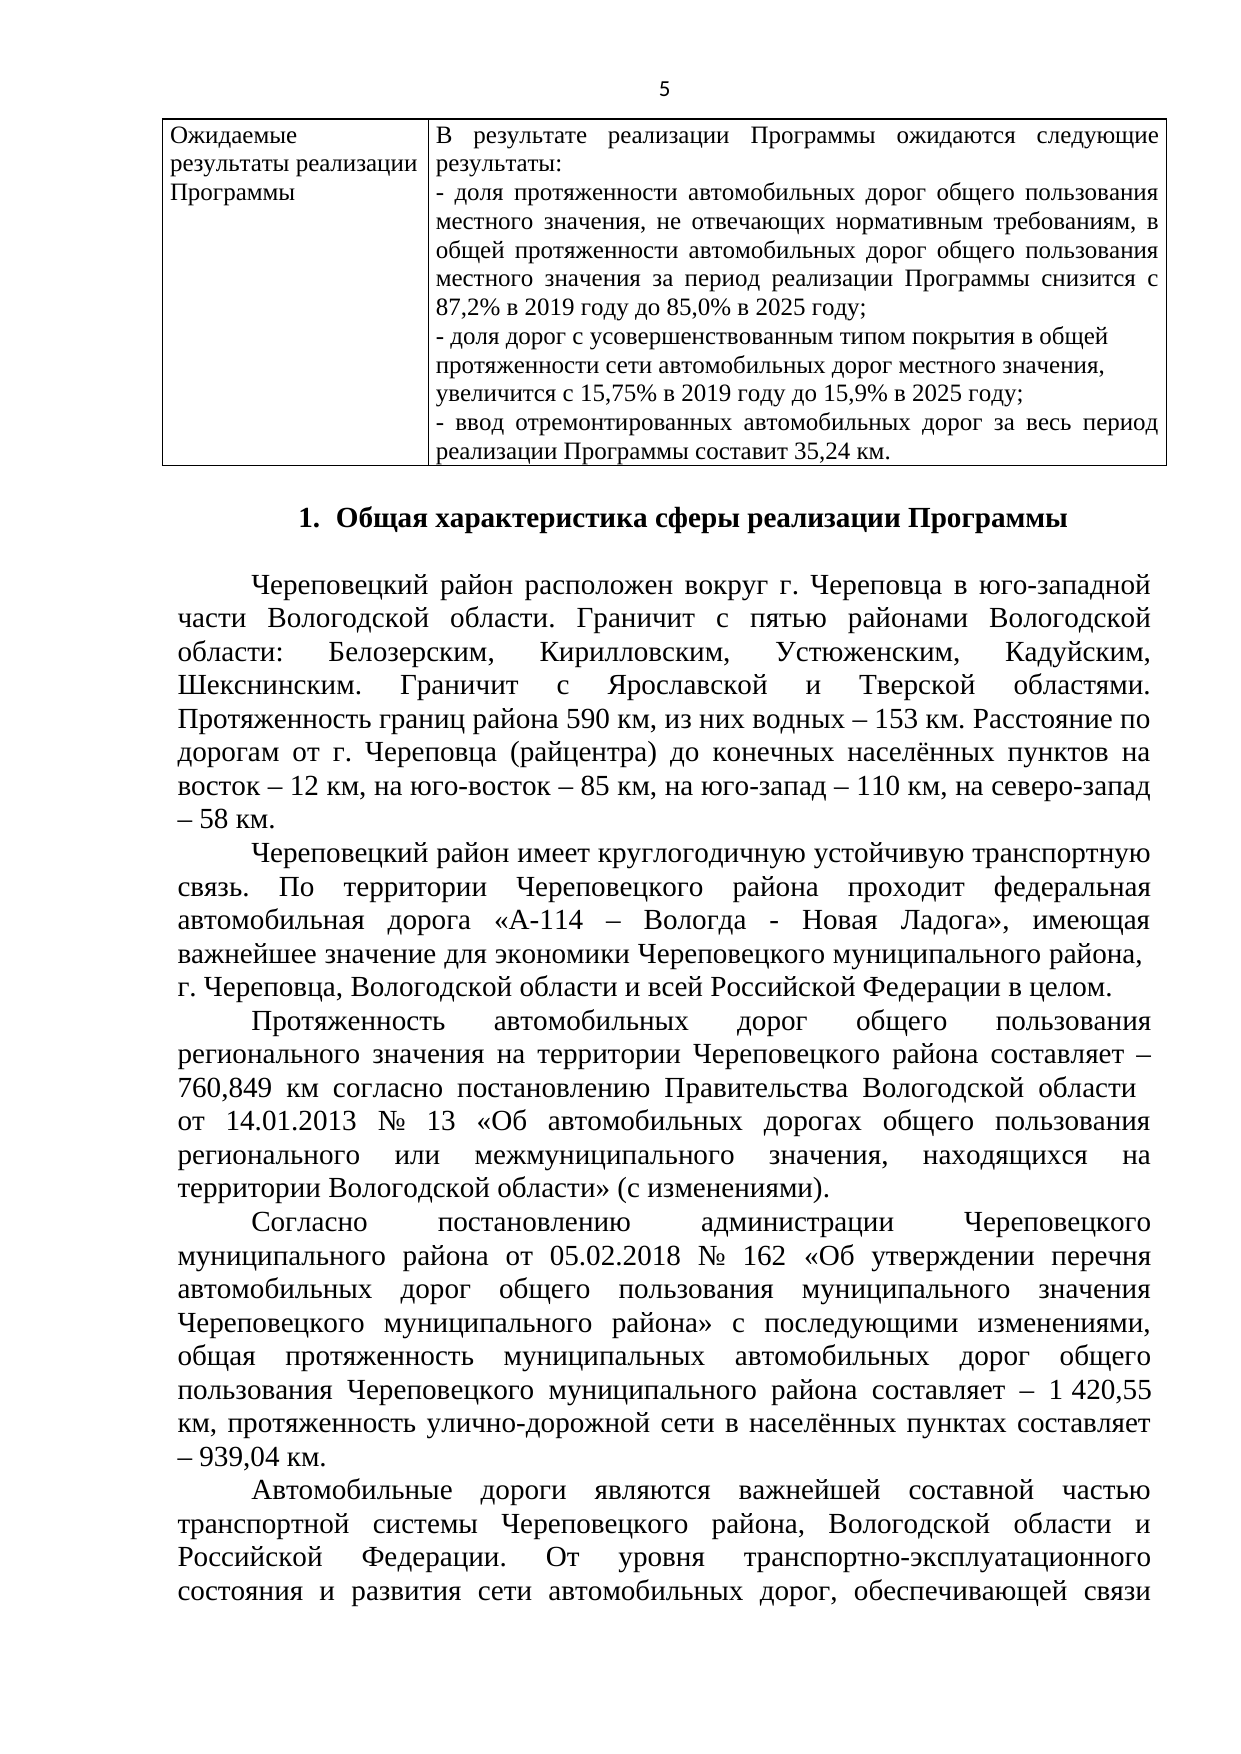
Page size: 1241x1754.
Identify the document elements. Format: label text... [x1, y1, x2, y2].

table_cell Ожидаемые результаты реализации Программы [163, 120, 428, 465]
text Череповецкий район имеет круглогодичную устойчивую транспортную связь. По территории Череповецкого района проходит федеральная автомобильная дорога «А-114 – Вологда - Новая Ладога», имеющая важнейшее значение для экономики Череповецкого муниципального района, г. Череповца, Вологодской области и всей Российской Федерации в целом. [177, 835, 1152, 1003]
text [177, 1472, 1152, 1607]
text Протяженность автомобильных дорог общего пользования регионального значения на территории Череповецкого района составляет – 760,849 км согласно постановлению Правительства Вологодской области от 14.01.2013 № 13 «Об автомобильных дорогах общего пользования регионального или межмуниципального значения, находящихся на территории Вологодской области» (с изменениями). [177, 1003, 1152, 1204]
text Согласно постановлению администрации Череповецкого муниципального района от 05.02.2018 № 162 «Об утверждении перечня автомобильных дорог общего пользования муниципального значения Череповецкого муниципального района» с последующими изменениями, общая протяженность муниципальных автомобильных дорог общего пользования Череповецкого муниципального района составляет – 1 420,55 км, протяженность улично-дорожной сети в населённых пунктах составляет – 939,04 км. [177, 1204, 1152, 1472]
text Череповецкий район расположен вокруг г. Череповца в юго-западной части Вологодской области. Граничит с пятью районами Вологодской области: Белозерским, Кирилловским, Устюженским, Кадуйским, Шекснинским. Граничит с Ярославской и Тверской областями. Протяженность границ района 590 км, из них водных – 153 км. Расстояние по дорогам от г. Череповца (райцентра) до конечных населённых пунктов на восток – 12 км, на юго-восток – 85 км, на юго-запад – 110 км, на северо-запад – 58 км. [177, 567, 1152, 835]
table_cell В результате реализации Программы ожидаются следующие результаты: - доля протяженности автомобильных дорог общего пользования местного значения, не отвечающих нормативным требованиям, в общей протяженности автомобильных дорог общего пользования местного значения за период реализации Программы снизится с 87,2% в 2019 году до 85,0% в 2025 году; - доля дорог с усовершенствованным типом покрытия в общей протяженности сети автомобильных дорог местного значения, увеличится с 15,75% в 2019 году до 15,9% в 2025 году; - ввод отремонтированных автомобильных дорог за весь период реализации Программы составит 35,24 км. [429, 120, 1166, 465]
list Общая характеристика сферы реализации Программы [215, 500, 1152, 533]
